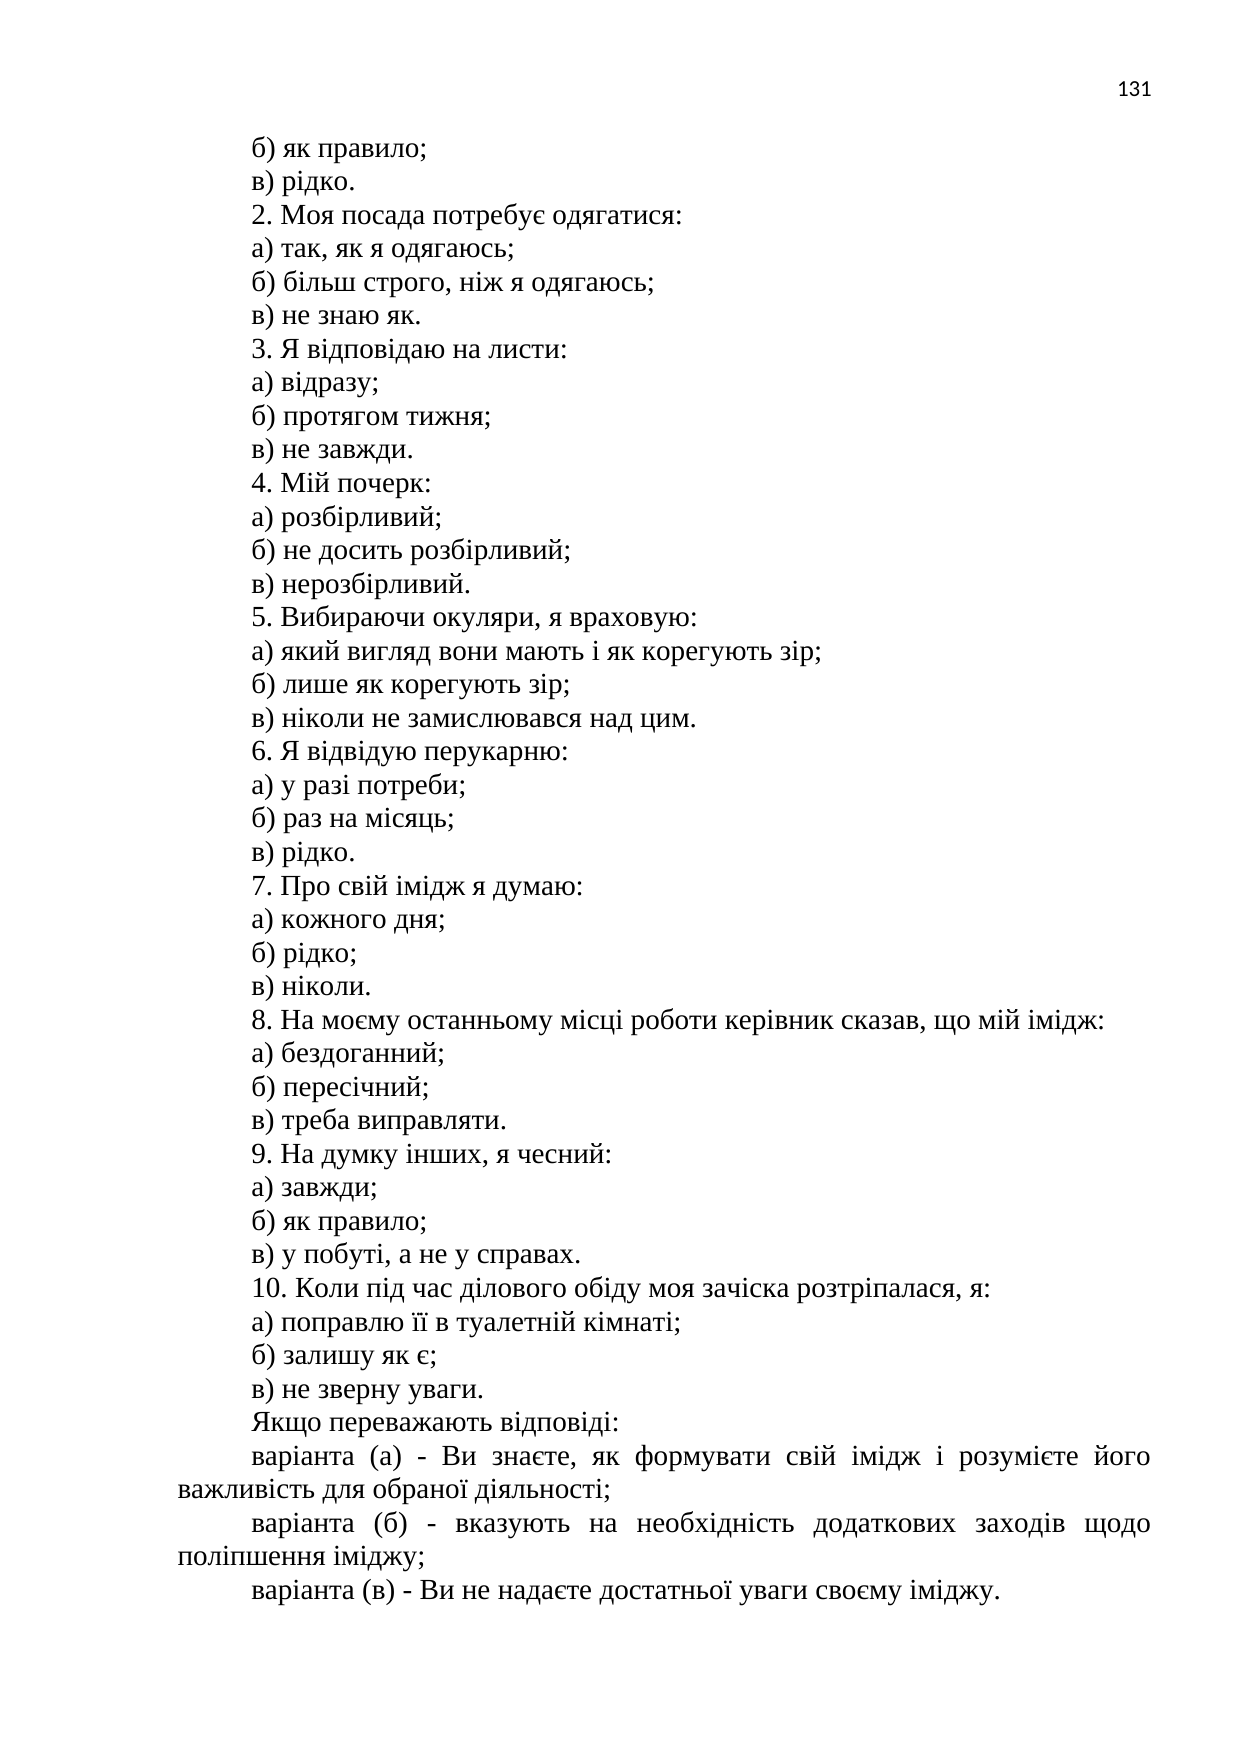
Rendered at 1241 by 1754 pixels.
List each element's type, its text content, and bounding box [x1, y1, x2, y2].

text в) не знаю як. [177, 297, 1152, 331]
text варіанта (а) - Ви знаєте, як формувати свій імідж і розумієте його важливість для обраної діяльності; [177, 1438, 1152, 1505]
text в) нерозбірливий. [177, 566, 1152, 599]
text 10. Коли під час ділового обіду моя зачіска розтріпалася, я: [177, 1270, 1152, 1304]
text б) рідко; [177, 935, 1152, 968]
text б) не досить розбірливий; [177, 532, 1152, 566]
text б) більш строго, ніж я одягаюсь; [177, 264, 1152, 297]
text в) не зверну уваги. [177, 1371, 1152, 1404]
text в) ніколи. [177, 968, 1152, 1002]
text а) так, як я одягаюсь; [177, 230, 1152, 264]
text а) кожного дня; [177, 901, 1152, 935]
text 3. Я відповідаю на листи: [177, 331, 1152, 364]
text в) не завжди. [177, 432, 1152, 465]
text 7. Про свій імідж я думаю: [177, 868, 1152, 901]
text 4. Мій почерк: [177, 465, 1152, 499]
text Якщо переважають відповіді: [177, 1404, 1152, 1438]
text а) який вигляд вони мають і як корегують зір; [177, 633, 1152, 666]
text б) протягом тижня; [177, 398, 1152, 432]
text 5. Вибираючи окуляри, я враховую: [177, 599, 1152, 633]
text б) як правило; [177, 130, 1152, 163]
text в) у побуті, а не у справах. [177, 1237, 1152, 1270]
text 6. Я відвідую перукарню: [177, 733, 1152, 767]
text 8. На моєму останньому місці роботи керівник сказав, що мій імідж: [177, 1002, 1152, 1035]
text а) відразу; [177, 364, 1152, 398]
text варіанта (б) - вказують на необхідність додаткових заходів щодо поліпшення іміджу; [177, 1505, 1152, 1572]
text в) треба виправляти. [177, 1102, 1152, 1136]
text б) пересічний; [177, 1069, 1152, 1102]
text в) рідко. [177, 163, 1152, 197]
text а) у разі потреби; [177, 767, 1152, 801]
text а) поправлю її в туалетній кімнаті; [177, 1304, 1152, 1337]
text 9. На думку інших, я чесний: [177, 1136, 1152, 1169]
text б) залишу як є; [177, 1337, 1152, 1371]
text а) розбірливий; [177, 499, 1152, 532]
text 2. Моя посада потребує одягатися: [177, 197, 1152, 230]
text б) як правило; [177, 1203, 1152, 1237]
text а) завжди; [177, 1169, 1152, 1203]
text а) бездоганний; [177, 1035, 1152, 1069]
text б) лише як корегують зір; [177, 666, 1152, 700]
text варіанта (в) - Ви не надаєте достатньої уваги своєму іміджу. [177, 1572, 1152, 1606]
text б) раз на місяць; [177, 801, 1152, 834]
text в) ніколи не замислювався над цим. [177, 700, 1152, 733]
text в) рідко. [177, 834, 1152, 868]
